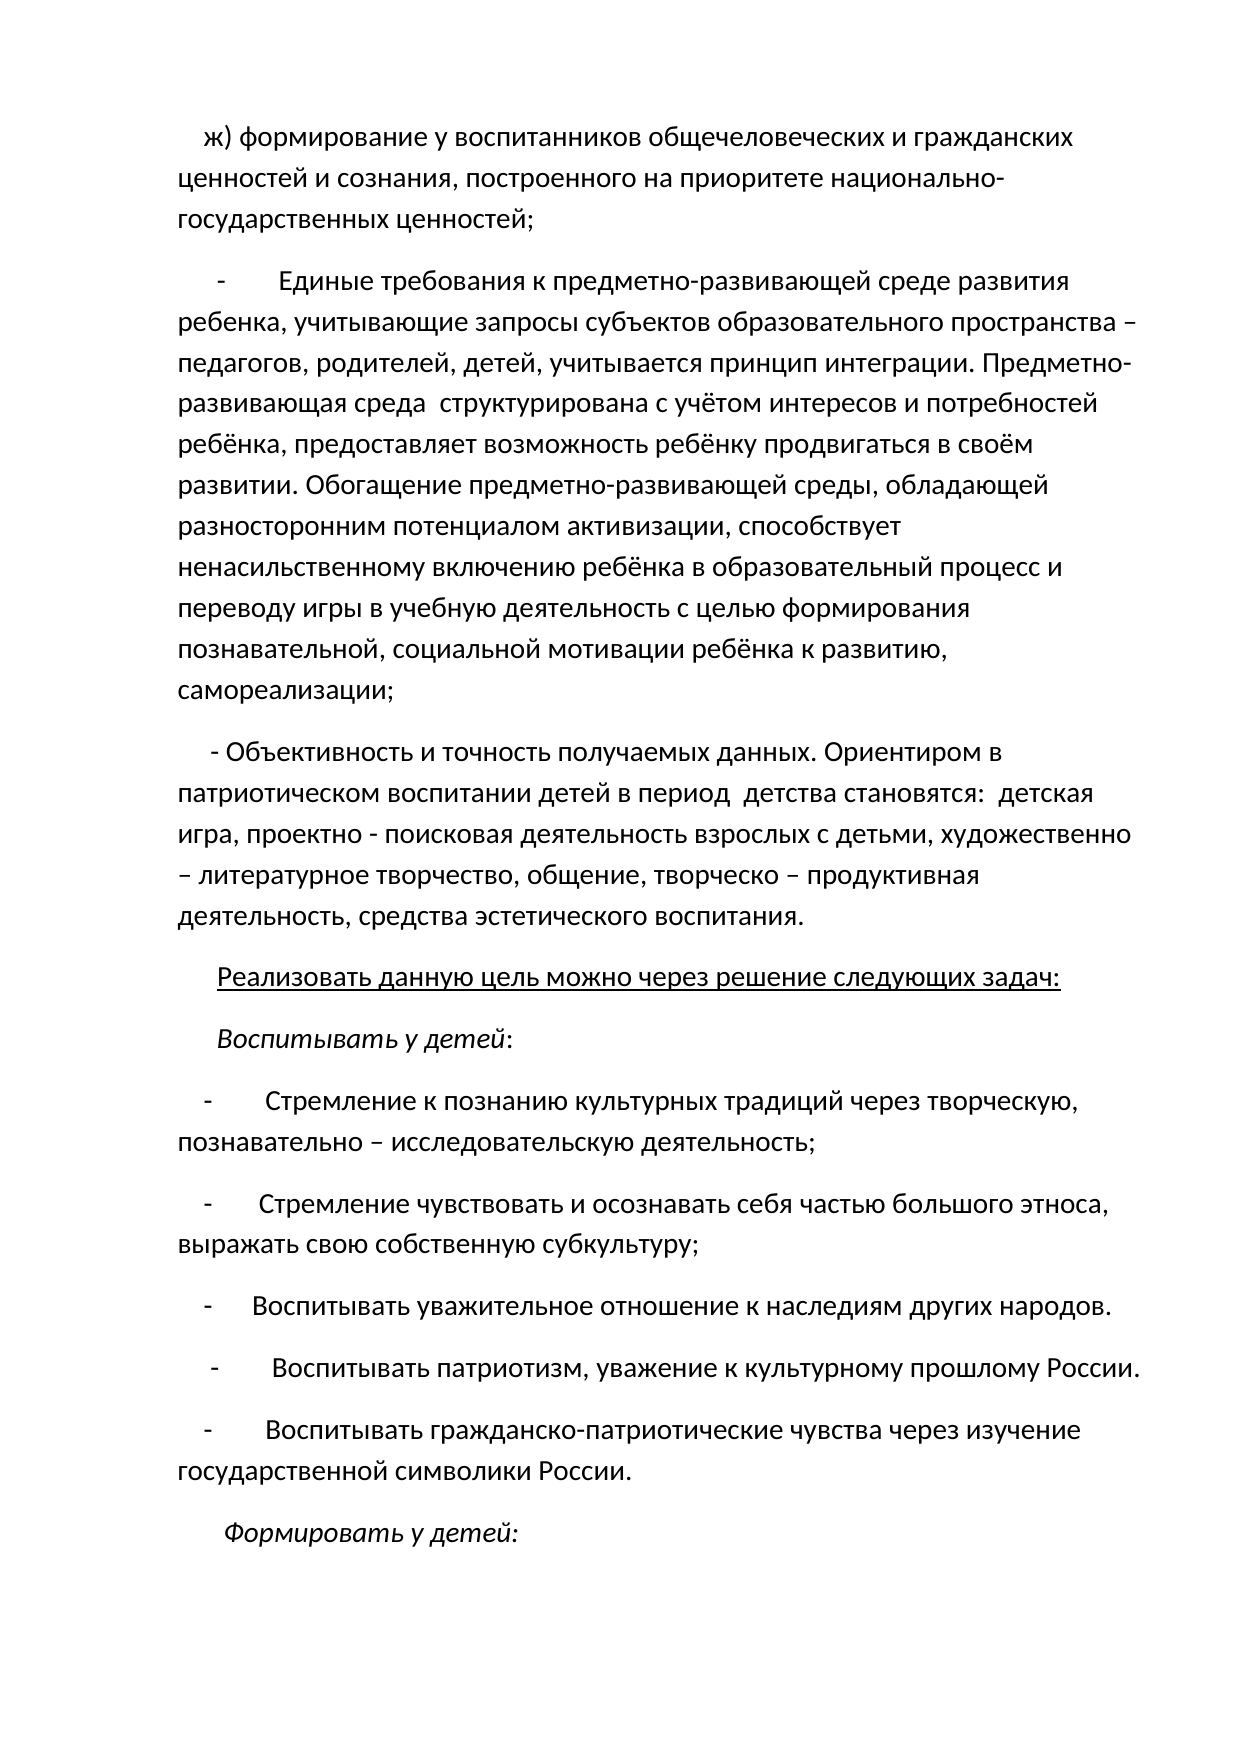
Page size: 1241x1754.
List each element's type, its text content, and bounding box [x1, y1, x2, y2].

text Формировать у детей: [177, 1514, 1152, 1549]
text - Объективность и точность получаемых данных. Ориентиром в патриотическом воспитании детей в период детства становятся: детская игра, проектно - поисковая деятельность взрослых с детьми, художественно – литературное творчество, общение, творческо – продуктивная деятельность, средства эстетического воспитания. [177, 733, 1152, 932]
text - Воспитывать патриотизм, уважение к культурному прошлому России. [177, 1349, 1152, 1385]
text Воспитывать у детей: [177, 1020, 1152, 1056]
text - Воспитывать гражданско-патриотические чувства через изучение государственной символики России. [177, 1411, 1152, 1487]
text ж) формирование у воспитанников общечеловеческих и гражданских ценностей и сознания, построенного на приоритете национально-государственных ценностей; [177, 118, 1152, 236]
text - Стремление чувствовать и осознавать себя частью большого этноса, выражать свою собственную субкультуру; [177, 1185, 1152, 1261]
text Реализовать данную цель можно через решение следующих задач: [177, 958, 1152, 994]
text - Единые требования к предметно-развивающей среде развития ребенка, учитывающие запросы субъектов образовательного пространства – педагогов, родителей, детей, учитывается принцип интеграции. Предметно-развивающая среда структурирована с учётом интересов и потребностей ребёнка, предоставляет возможность ребёнку продвигаться в своём развитии. Обогащение предметно-развивающей среды, обладающей разносторонним потенциалом активизации, способствует ненасильственному включению ребёнка в образовательный процесс и переводу игры в учебную деятельность с целью формирования познавательной, социальной мотивации ребёнка к развитию, самореализации; [177, 262, 1152, 707]
text - Стремление к познанию культурных традиций через творческую, познавательно – исследовательскую деятельность; [177, 1082, 1152, 1158]
text - Воспитывать уважительное отношение к наследиям других народов. [177, 1287, 1152, 1323]
